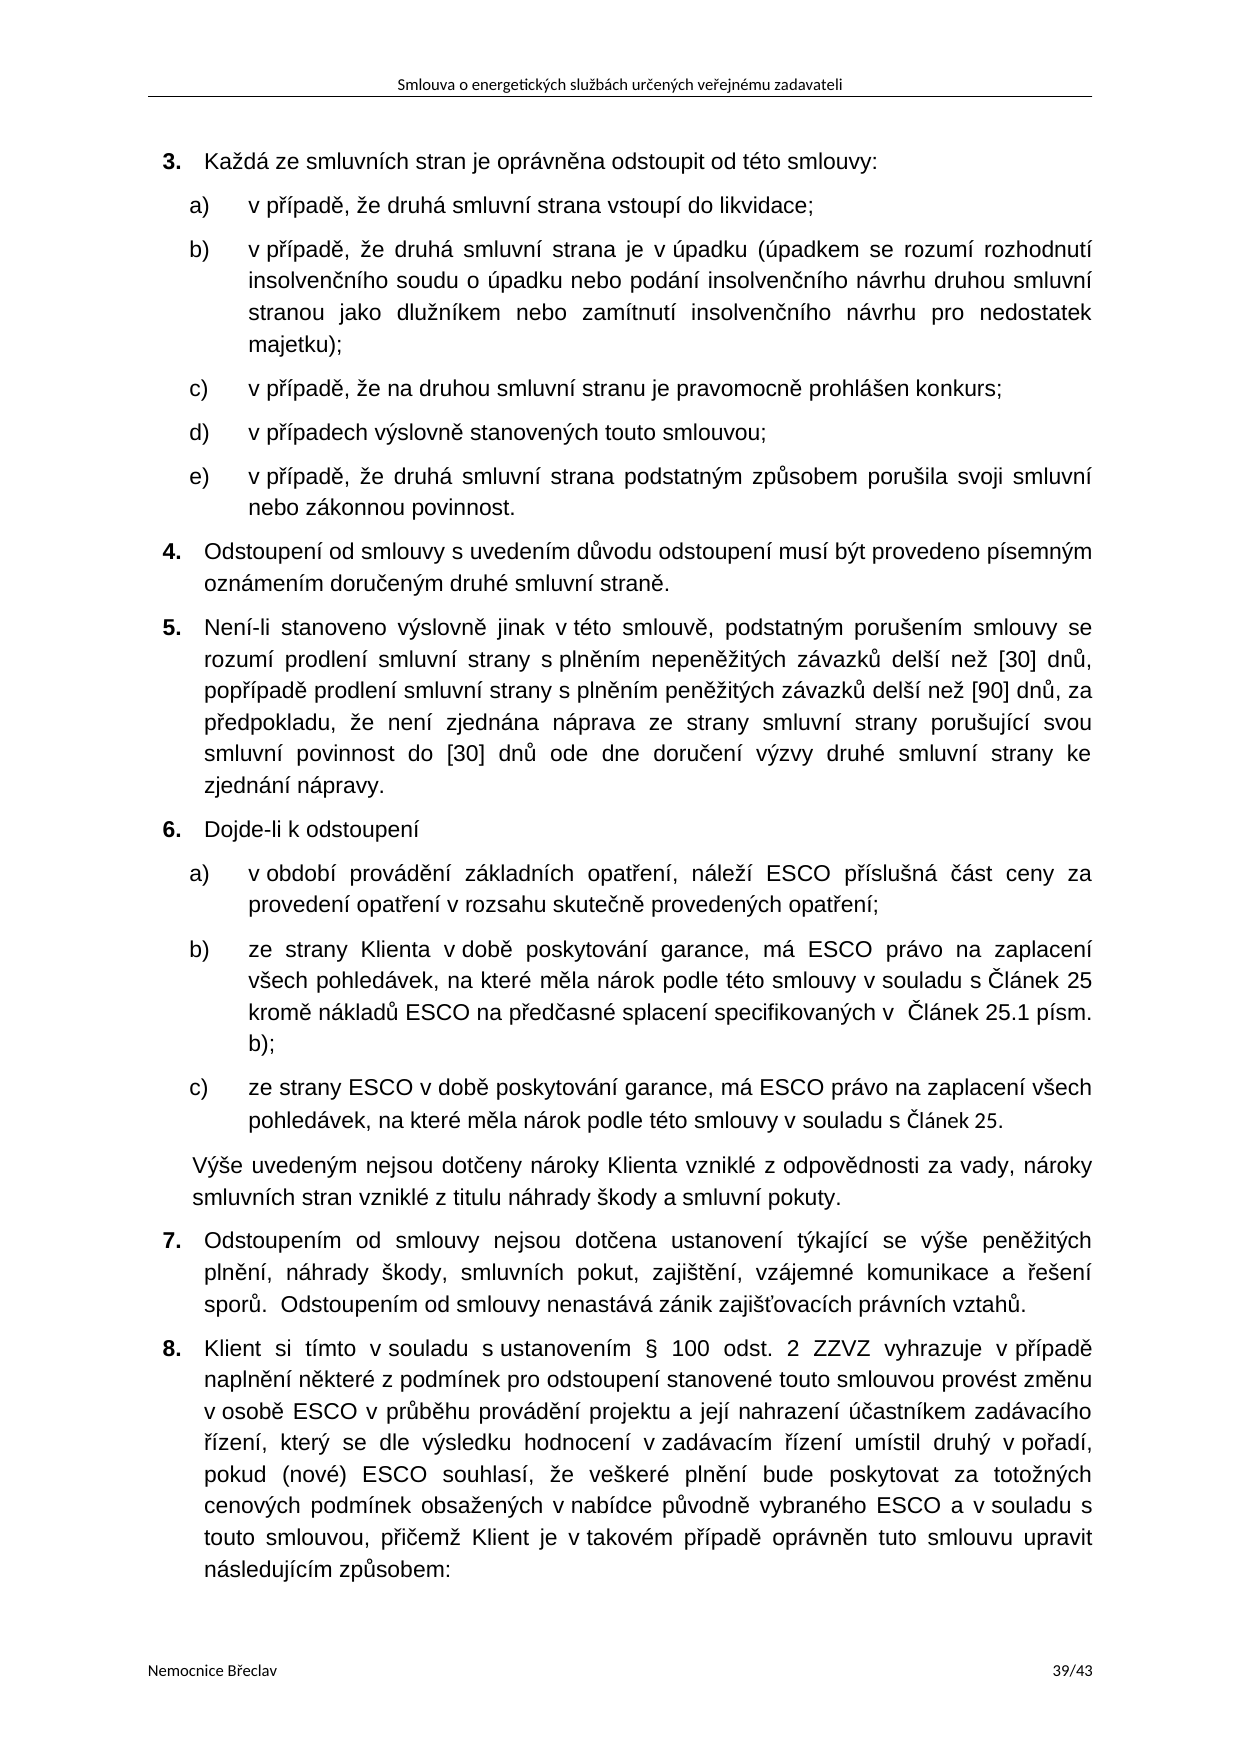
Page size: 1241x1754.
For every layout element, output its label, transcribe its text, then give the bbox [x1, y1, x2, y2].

subtitle ze strany ESCO v době poskytování garance, má ESCO právo na zaplacení všech pohledávek, na které měla nárok podle této smlouvy v souladu s Článek 25. [189, 1074, 1092, 1134]
subtitle Dojde-li k odstoupení [162, 816, 1092, 842]
subtitle v případě, že druhá smluvní strana je v úpadku (úpadkem se rozumí rozhodnutí insolvenčního soudu o úpadku nebo podání insolvenčního návrhu druhou smluvní stranou jako dlužníkem nebo zamítnutí insolvenčního návrhu pro nedostatek majetku); [189, 236, 1092, 357]
subtitle v případě, že na druhou smluvní stranu je pravomocně prohlášen konkurs; [189, 374, 1092, 401]
subtitle v období provádění základních opatření, náleží ESCO příslušná část ceny za provedení opatření v rozsahu skutečně provedených opatření; [189, 860, 1092, 918]
subtitle Není-li stanoveno výslovně jinak v této smlouvě, podstatným porušením smlouvy se rozumí prodlení smluvní strany s plněním nepeněžitých závazků delší než [30] dnů, popřípadě prodlení smluvní strany s plněním peněžitých závazků delší než [90] dnů, za předpokladu, že není zjednána náprava ze strany smluvní strany porušující svou smluvní povinnost do [30] dnů ode dne doručení výzvy druhé smluvní strany ke zjednání nápravy. [162, 614, 1092, 798]
subtitle Odstoupením od smlouvy nejsou dotčena ustanovení týkající se výše peněžitých plnění, náhrady škody, smluvních pokut, zajištění, vzájemné komunikace a řešení sporů. Odstoupením od smlouvy nenastává zánik zajišťovacích právních vztahů. [162, 1227, 1092, 1317]
subtitle Klient si tímto v souladu s ustanovením § 100 odst. 2 ZZVZ vyhrazuje v případě naplnění některé z podmínek pro odstoupení stanovené touto smlouvou provést změnu v osobě ESCO v průběhu provádění projektu a její nahrazení účastníkem zadávacího řízení, který se dle výsledku hodnocení v zadávacím řízení umístil druhý v pořadí, pokud (nové) ESCO souhlasí, že veškeré plnění bude poskytovat za totožných cenových podmínek obsažených v nabídce původně vybraného ESCO a v souladu s touto smlouvou, přičemž Klient je v takovém případě oprávněn tuto smlouvu upravit následujícím způsobem: [162, 1335, 1092, 1582]
subtitle v případech výslovně stanovených touto smlouvou; [189, 419, 1092, 445]
subtitle v případě, že druhá smluvní strana vstoupí do likvidace; [189, 192, 1092, 218]
subtitle v případě, že druhá smluvní strana podstatným způsobem porušila svoji smluvní nebo zákonnou povinnost. [189, 463, 1092, 521]
subtitle ze strany Klienta v době poskytování garance, má ESCO právo na zaplacení všech pohledávek, na které měla nárok podle této smlouvy v souladu s Článek 25 kromě nákladů ESCO na předčasné splacení specifikovaných v Článek 25.1 písm. b); [189, 936, 1092, 1057]
subtitle Výše uvedeným nejsou dotčeny nároky Klienta vzniklé z odpovědnosti za vady, nároky smluvních stran vzniklé z titulu náhrady škody a smluvní pokuty. [192, 1152, 1092, 1210]
subtitle Každá ze smluvních stran je oprávněna odstoupit od této smlouvy: [162, 148, 1092, 174]
subtitle Odstoupení od smlouvy s uvedením důvodu odstoupení musí být provedeno písemným oznámením doručeným druhé smluvní straně. [162, 538, 1092, 596]
